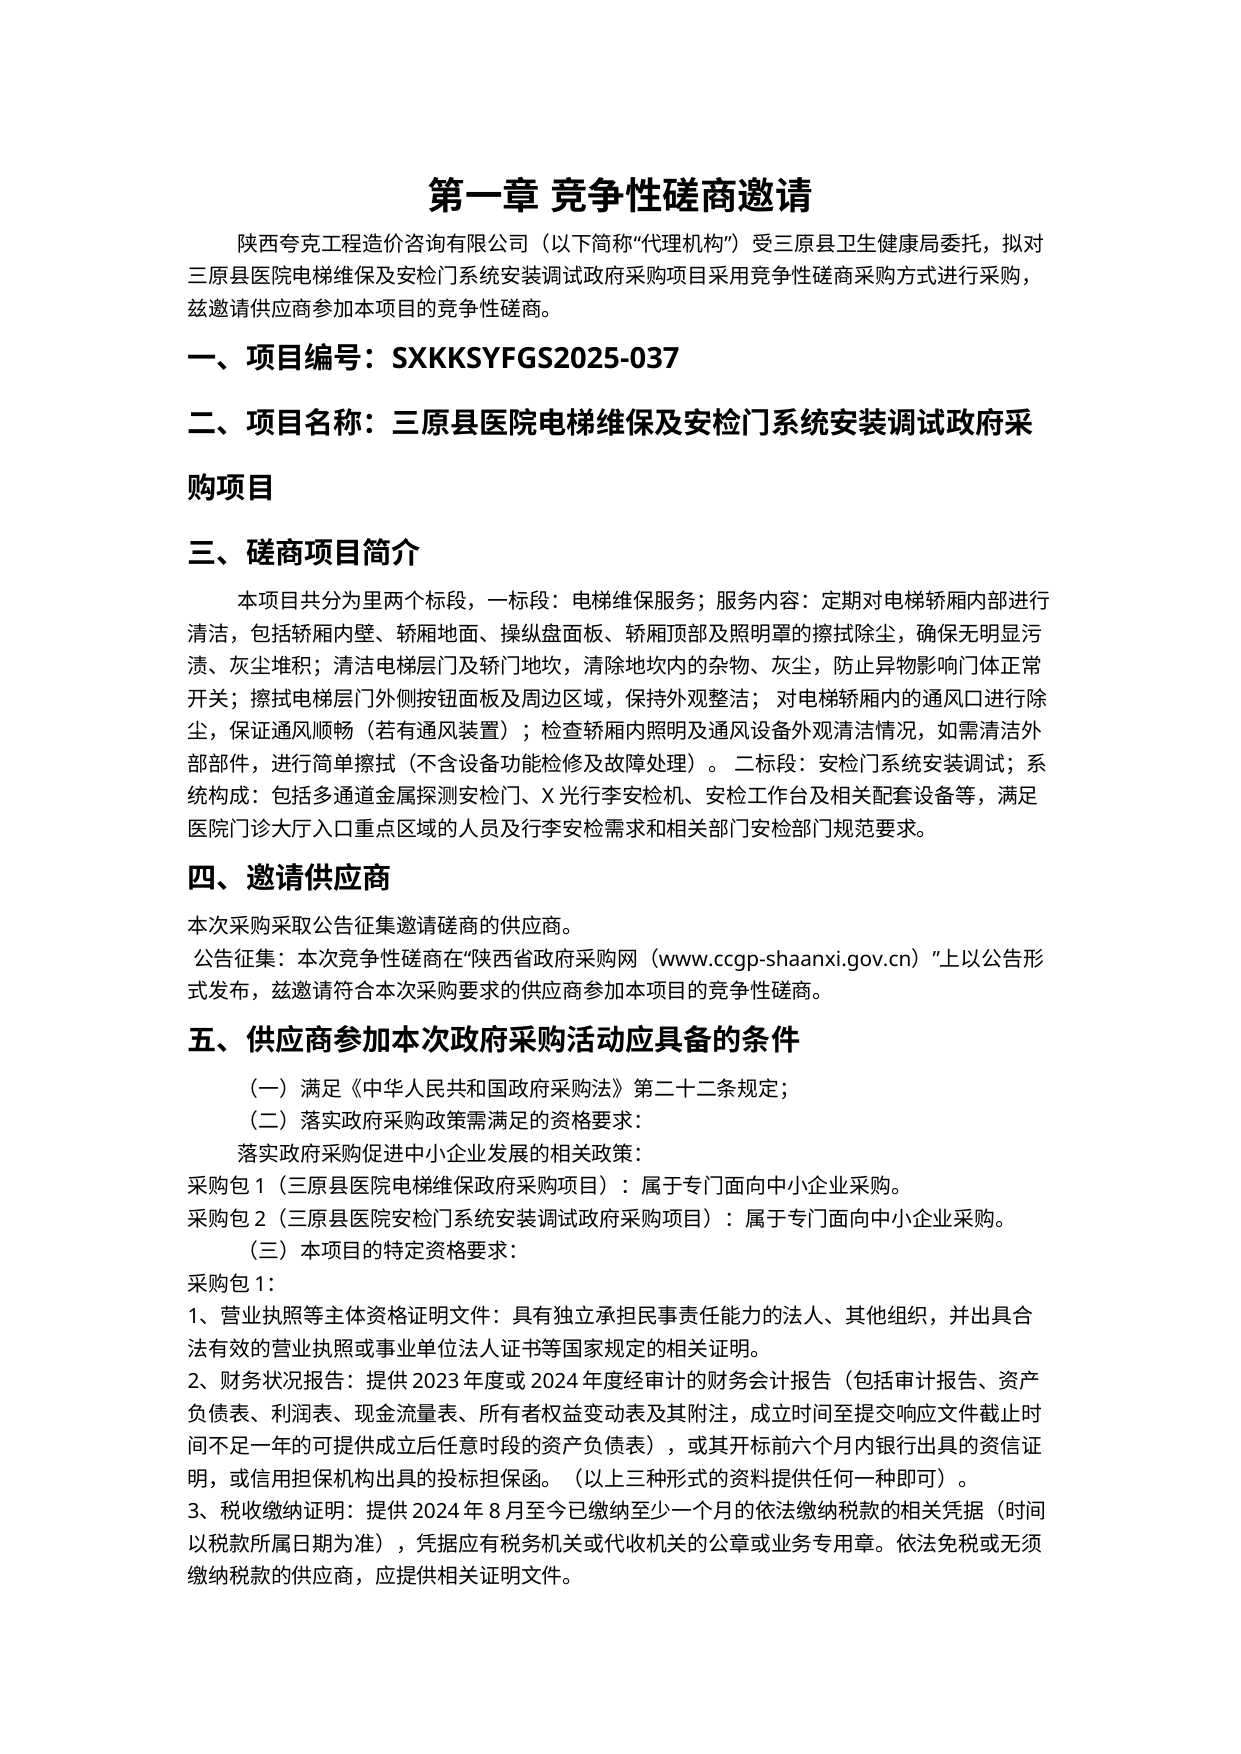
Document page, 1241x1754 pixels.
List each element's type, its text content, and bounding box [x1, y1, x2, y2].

text 采购包1（三原县医院电梯维保政府采购项目）：属于专门面向中小企业采购。 [187, 1169, 1053, 1202]
text （二）落实政府采购政策需满足的资格要求： [187, 1104, 1053, 1137]
text 2、财务状况报告：提供2023年度或2024年度经审计的财务会计报告（包括审计报告、资产负债表、利润表、现金流量表、所有者权益变动表及其附注，成立时间至提交响应文件截止时间不足一年的可提供成立后任意时段的资产负债表），或其开标前六个月内银行出具的资信证明，或信用担保机构出具的投标担保函。（以上三种形式的资料提供任何一种即可）。 [187, 1364, 1053, 1494]
text 二、项目名称：三原县医院电梯维保及安检门系统安装调试政府采购项目 [187, 389, 1053, 519]
text 五、供应商参加本次政府采购活动应具备的条件 [187, 1007, 1053, 1072]
text 本次采购采取公告征集邀请磋商的供应商。 [187, 909, 1053, 942]
text （一）满足《中华人民共和国政府采购法》第二十二条规定； [187, 1072, 1053, 1104]
text 1、营业执照等主体资格证明文件：具有独立承担民事责任能力的法人、其他组织，并出具合法有效的营业执照或事业单位法人证书等国家规定的相关证明。 [187, 1299, 1053, 1364]
text 陕西夸克工程造价咨询有限公司（以下简称“代理机构”）受三原县卫生健康局委托，拟对三原县医院电梯维保及安检门系统安装调试政府采购项目采用竞争性磋商采购方式进行采购，兹邀请供应商参加本项目的竞争性磋商。 [187, 227, 1053, 324]
text 落实政府采购促进中小企业发展的相关政策： [187, 1137, 1053, 1169]
text 采购包2（三原县医院安检门系统安装调试政府采购项目）：属于专门面向中小企业采购。 [187, 1202, 1053, 1234]
text 三、磋商项目简介 [187, 519, 1053, 584]
text 四、邀请供应商 [187, 844, 1053, 909]
text 3、税收缴纳证明：提供2024年8月至今已缴纳至少一个月的依法缴纳税款的相关凭据（时间以税款所属日期为准），凭据应有税务机关或代收机关的公章或业务专用章。依法免税或无须缴纳税款的供应商，应提供相关证明文件。 [187, 1494, 1053, 1592]
text 第一章 竞争性磋商邀请 [187, 162, 1053, 227]
text 一、项目编号：SXKKSYFGS2025-037 [187, 324, 1053, 389]
text 公告征集：本次竞争性磋商在“陕西省政府采购网（www.ccgp-shaanxi.gov.cn）”上以公告形式发布，兹邀请符合本次采购要求的供应商参加本项目的竞争性磋商。 [187, 942, 1053, 1007]
text 本项目共分为里两个标段，一标段：电梯维保服务；服务内容：定期对电梯轿厢内部进行清洁，包括轿厢内壁、轿厢地面、操纵盘面板、轿厢顶部及照明罩的擦拭除尘，确保无明显污渍、灰尘堆积；清洁电梯层门及轿门地坎，清除地坎内的杂物、灰尘，防止异物影响门体正常开关；擦拭电梯层门外侧按钮面板及周边区域，保持外观整洁； 对电梯轿厢内的通风口进行除尘，保证通风顺畅（若有通风装置）；检查轿厢内照明及通风设备外观清洁情况，如需清洁外部部件，进行简单擦拭（不含设备功能检修及故障处理）。 二标段：安检门系统安装调试；系统构成：包括多通道金属探测安检门、X 光行李安检机、安检工作台及相关配套设备等，满足医院门诊大厅入口重点区域的人员及行李安检需求和相关部门安检部门规范要求。 [187, 584, 1053, 844]
text （三）本项目的特定资格要求： [187, 1234, 1053, 1267]
text 采购包1： [187, 1267, 1053, 1299]
